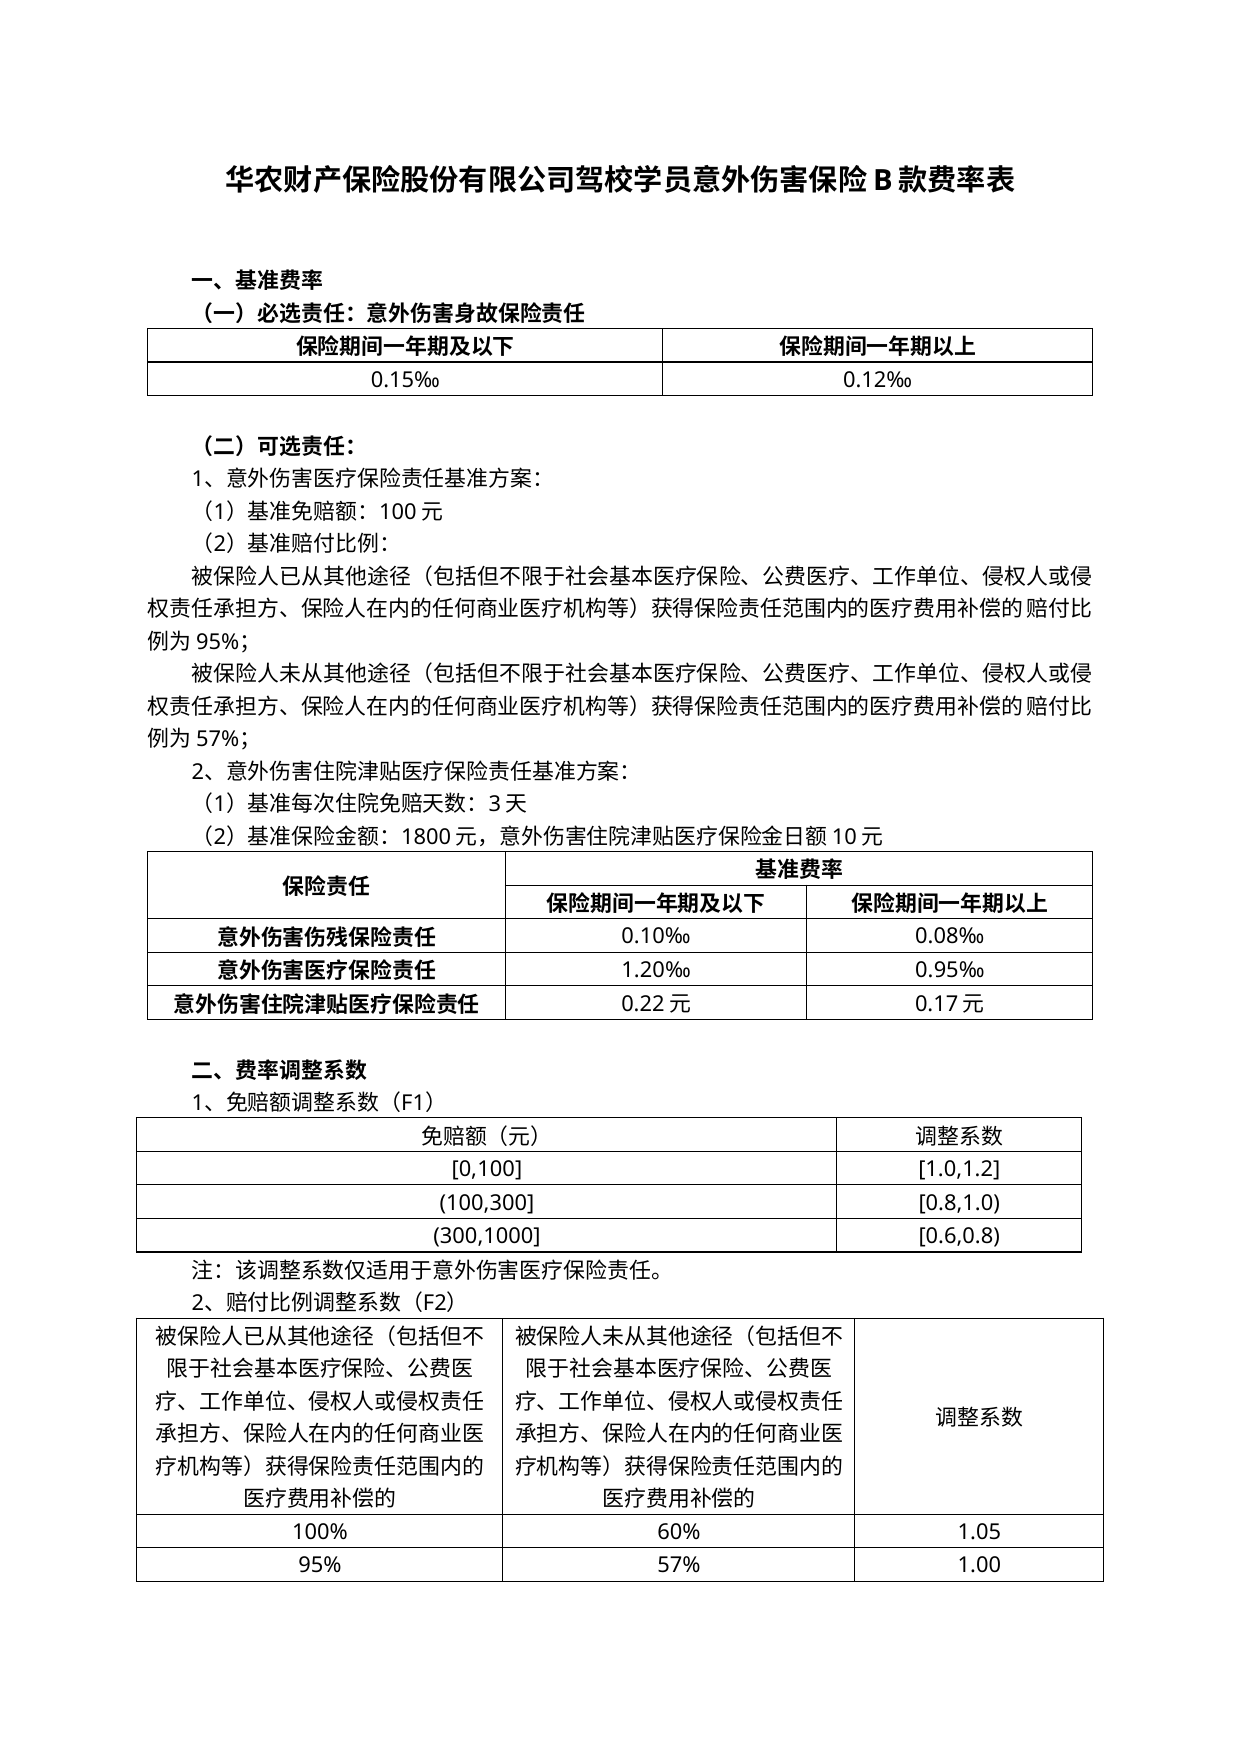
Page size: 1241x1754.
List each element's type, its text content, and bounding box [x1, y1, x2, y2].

list （2）基准赔付比例： [148, 526, 1092, 558]
table_cell 57% [503, 1548, 854, 1581]
table_cell 保险期间一年期及以下 [506, 886, 806, 918]
table_header 基准费率 [506, 852, 1092, 884]
table_cell 0.17元 [807, 986, 1092, 1019]
table_cell 95% [137, 1548, 502, 1581]
list 一、基准费率 [148, 263, 1092, 295]
text 华农财产保险股份有限公司驾校学员意外伤害保险B款费率表 [148, 146, 1092, 211]
table_header 保险期间一年期以上 [663, 329, 1092, 361]
table_cell 意外伤害住院津贴医疗保险责任 [148, 986, 505, 1019]
table_cell (300,1000] [137, 1219, 836, 1251]
table_cell 0.10‰ [506, 919, 806, 952]
table_cell (100,300] [137, 1185, 836, 1218]
list （1）基准每次住院免赔天数：3天 [148, 786, 1092, 818]
table_cell 0.12‰ [663, 363, 1092, 395]
table_cell 0.22元 [506, 986, 806, 1019]
table_cell [0.6,0.8) [837, 1219, 1081, 1251]
table_cell 60% [503, 1515, 854, 1547]
table_header 被保险人未从其他途径（包括但不限于社会基本医疗保险、公费医疗、工作单位、侵权人或侵权责任承担方、保险人在内的任何商业医疗机构等）获得保险责任范围内的医疗费用补偿的 [503, 1319, 854, 1513]
list 被保险人已从其他途径（包括但不限于社会基本医疗保险、公费医疗、工作单位、侵权人或侵权责任承担方、保险人在内的任何商业医疗机构等）获得保险责任范围内的医疗费用补偿的赔付比例为95%； [148, 558, 1092, 656]
table_header 保险期间一年期及以下 [148, 329, 662, 361]
table_cell [0,100] [137, 1152, 836, 1184]
text 1、免赔额调整系数（F1） [148, 1085, 1092, 1117]
table_cell 100% [137, 1515, 502, 1547]
table_cell 意外伤害医疗保险责任 [148, 953, 505, 985]
table_cell 0.15‰ [148, 363, 662, 395]
text 2、赔付比例调整系数（F2） [148, 1285, 1092, 1317]
table_header 保险责任 [148, 852, 505, 918]
list 被保险人未从其他途径（包括但不限于社会基本医疗保险、公费医疗、工作单位、侵权人或侵权责任承担方、保险人在内的任何商业医疗机构等）获得保险责任范围内的医疗费用补偿的赔付比例为57%； [148, 656, 1092, 753]
list （二）可选责任： [148, 428, 1092, 461]
table_cell 0.08‰ [807, 919, 1092, 952]
list 2、意外伤害住院津贴医疗保险责任基准方案： [148, 753, 1092, 786]
table_header 调整系数 [855, 1319, 1103, 1513]
table_header 被保险人已从其他途径（包括但不限于社会基本医疗保险、公费医疗、工作单位、侵权人或侵权责任承担方、保险人在内的任何商业医疗机构等）获得保险责任范围内的医疗费用补偿的 [137, 1319, 502, 1513]
list （一）必选责任：意外伤害身故保险责任 [148, 295, 1092, 328]
table_cell [0.8,1.0) [837, 1185, 1081, 1218]
table_cell 1.00 [855, 1548, 1103, 1581]
table_cell 0.95‰ [807, 953, 1092, 985]
table_cell 保险期间一年期以上 [807, 886, 1092, 918]
table_header 调整系数 [837, 1118, 1081, 1151]
text 注：该调整系数仅适用于意外伤害医疗保险责任。 [148, 1252, 1092, 1285]
table_cell 意外伤害伤残保险责任 [148, 919, 505, 952]
table_cell 1.05 [855, 1515, 1103, 1547]
list 1、意外伤害医疗保险责任基准方案： [148, 461, 1092, 493]
table_header 免赔额（元） [137, 1118, 836, 1151]
table_cell 1.20‰ [506, 953, 806, 985]
list （2）基准保险金额：1800元，意外伤害住院津贴医疗保险金日额10元 [148, 818, 1092, 851]
table_cell [1.0,1.2] [837, 1152, 1081, 1184]
text 二、费率调整系数 [148, 1052, 1092, 1085]
list （1）基准免赔额：100元 [148, 493, 1092, 526]
